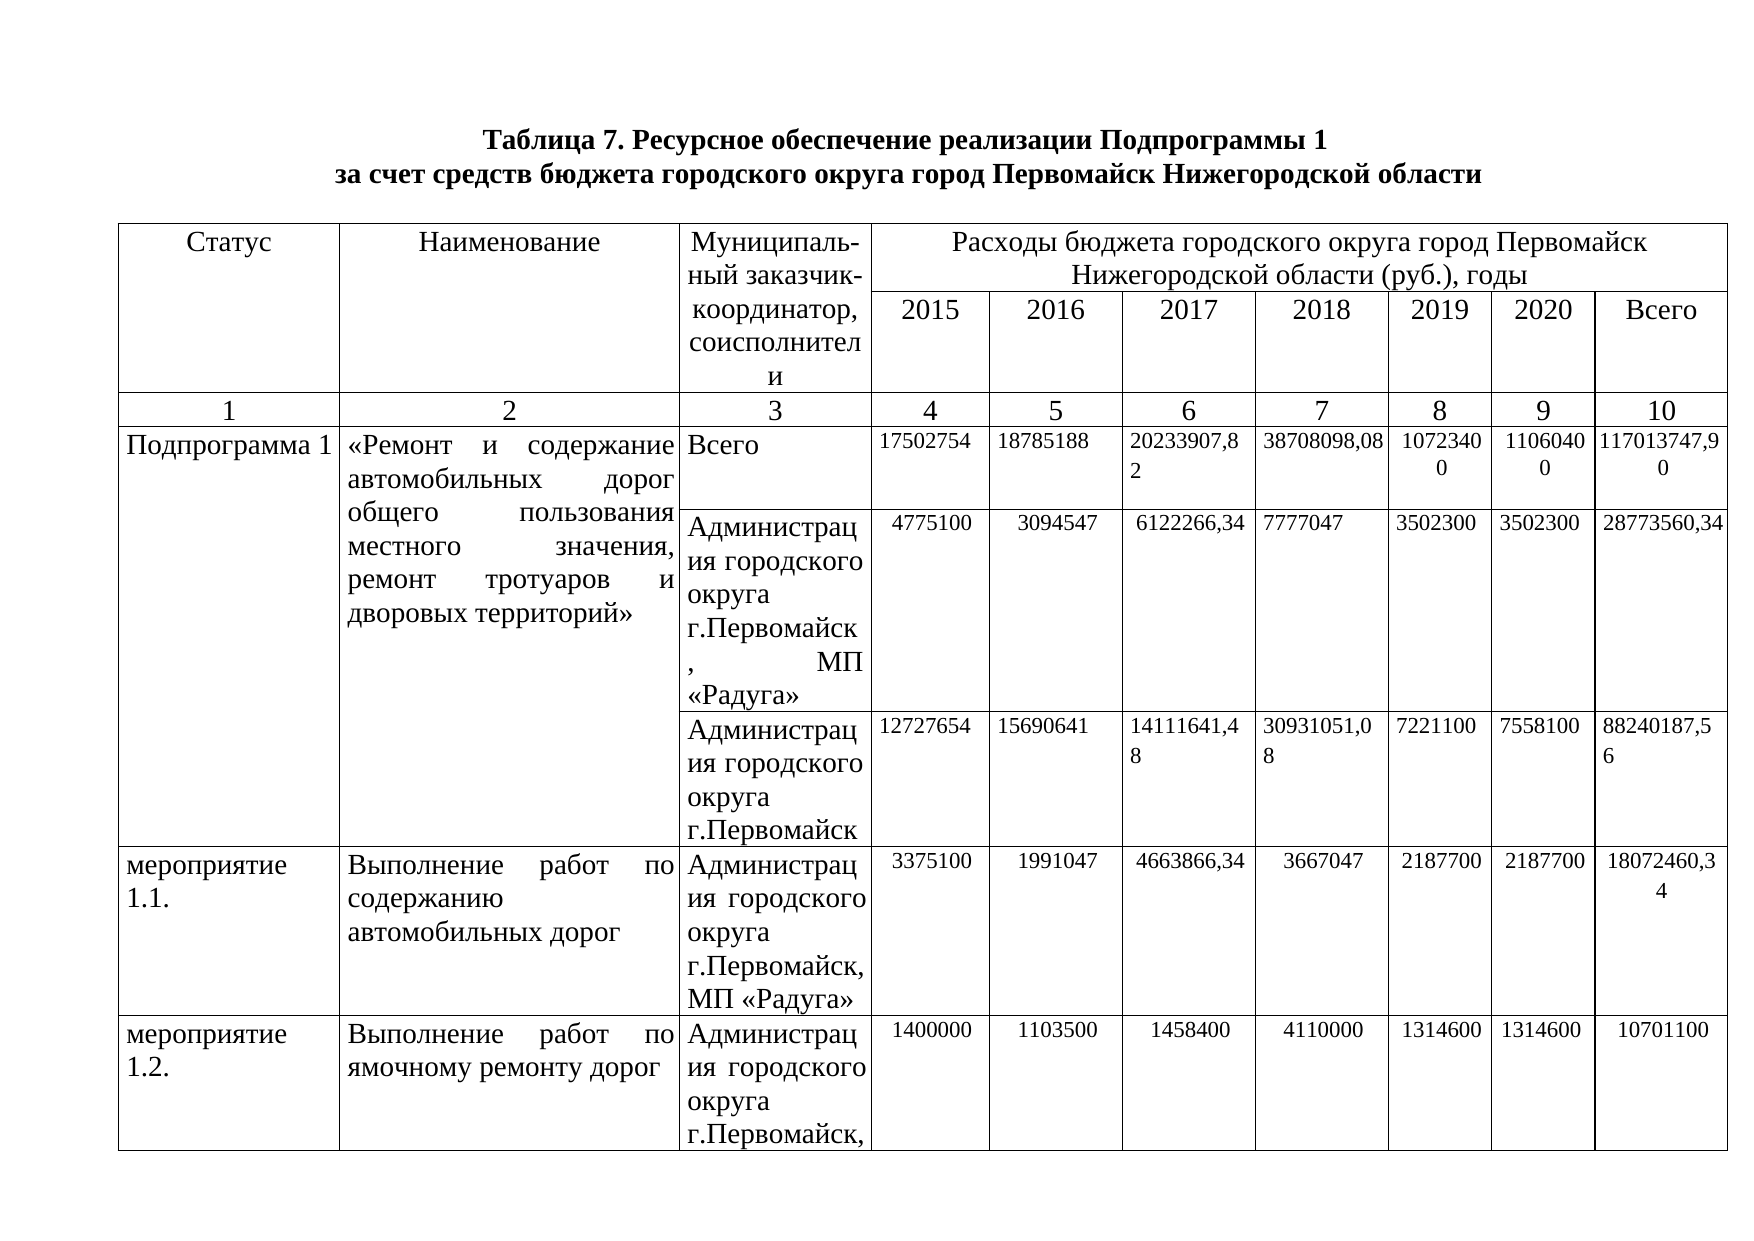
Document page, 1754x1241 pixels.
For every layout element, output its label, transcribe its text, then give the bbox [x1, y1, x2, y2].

table_cell 12727654 [872, 712, 989, 846]
table_cell 2020 [1492, 292, 1594, 392]
table_cell 1314600 [1389, 1016, 1491, 1150]
table_cell 6122266,34 [1123, 510, 1255, 711]
table_cell Всего [680, 427, 871, 508]
table_cell 3502300 [1492, 510, 1594, 711]
table_cell 10701100 [1596, 1016, 1727, 1150]
table_cell «Ремонт и содержание автомобильных дорог общего пользования местного значения, ремонт тротуаров и дворовых территорий» [340, 427, 679, 846]
table_cell Выполнение работ по содержанию автомобильных дорог [340, 847, 679, 1015]
table_cell Подпрограмма 1 [119, 427, 339, 846]
table_cell 18785188 [990, 427, 1122, 508]
table_header Наименование [340, 224, 679, 392]
table_cell 1400000 [872, 1016, 989, 1150]
table_cell 7221100 [1389, 712, 1491, 846]
table_cell 10723400 [1389, 427, 1491, 508]
table_cell 2015 [872, 292, 989, 392]
table_cell 4775100 [872, 510, 989, 711]
table_cell 38708098,08 [1256, 427, 1388, 508]
table_cell 2016 [990, 292, 1122, 392]
table_cell 9 [1492, 393, 1594, 426]
table_cell 117013747,90 [1596, 427, 1727, 508]
table_cell 3 [680, 393, 871, 426]
table_cell Администрация городского округа г.Первомайск, МП «Радуга» [680, 510, 871, 711]
table_cell 7 [1256, 393, 1388, 426]
table_cell 14111641,48 [1123, 712, 1255, 846]
table_cell 1458400 [1123, 1016, 1255, 1150]
table_cell мероприятие 1.2. [119, 1016, 339, 1150]
table_cell 4 [872, 393, 989, 426]
table_cell 7558100 [1492, 712, 1594, 846]
table_cell 1991047 [990, 847, 1122, 1015]
table_cell 3502300 [1389, 510, 1491, 711]
table_cell 5 [990, 393, 1122, 426]
table_cell 1314600 [1492, 1016, 1594, 1150]
table_cell 88240187,56 [1596, 712, 1727, 846]
table_cell 3667047 [1256, 847, 1388, 1015]
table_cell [680, 1016, 871, 1150]
table_cell 4110000 [1256, 1016, 1388, 1150]
table_cell 17502754 [872, 427, 989, 508]
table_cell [340, 1016, 679, 1150]
text за счет средств бюджета городского округа город Первомайск Нижегородской области [118, 156, 1636, 189]
table_cell 10 [1596, 393, 1727, 426]
table_cell Всего [1596, 292, 1727, 392]
table_cell 2017 [1123, 292, 1255, 392]
table_cell 6 [1123, 393, 1255, 426]
table_cell мероприятие 1.1. [119, 847, 339, 1015]
table_cell 8 [1389, 393, 1491, 426]
table_cell 28773560,34 [1596, 510, 1727, 711]
table_cell 2018 [1256, 292, 1388, 392]
table_cell 2 [340, 393, 679, 426]
table_cell 2019 [1389, 292, 1491, 392]
text Таблица 7. Ресурсное обеспечение реализации Подпрограммы 1 [118, 122, 1636, 156]
table_cell Администрация городского округа г.Первомайск, МП «Радуга» [680, 847, 871, 1015]
table_cell Администрация городского округа г.Первомайск [680, 712, 871, 846]
table_header Муниципаль-ный заказчик-координатор, соисполнители [680, 224, 871, 392]
table_cell 3375100 [872, 847, 989, 1015]
table_cell 18072460,34 [1596, 847, 1727, 1015]
table_cell 11060400 [1492, 427, 1594, 508]
table_cell 15690641 [990, 712, 1122, 846]
table_cell 1 [119, 393, 339, 426]
table_cell 7777047 [1256, 510, 1388, 711]
table_cell 20233907,82 [1123, 427, 1255, 508]
table_cell 3094547 [990, 510, 1122, 711]
table_header Статус [119, 224, 339, 392]
table_cell 2187700 [1492, 847, 1594, 1015]
table_cell 30931051,08 [1256, 712, 1388, 846]
table_cell 2187700 [1389, 847, 1491, 1015]
table_cell 4663866,34 [1123, 847, 1255, 1015]
table_cell 1103500 [990, 1016, 1122, 1150]
table_header Расходы бюджета городского округа город Первомайск Нижегородской области (руб.), годы [872, 224, 1727, 291]
